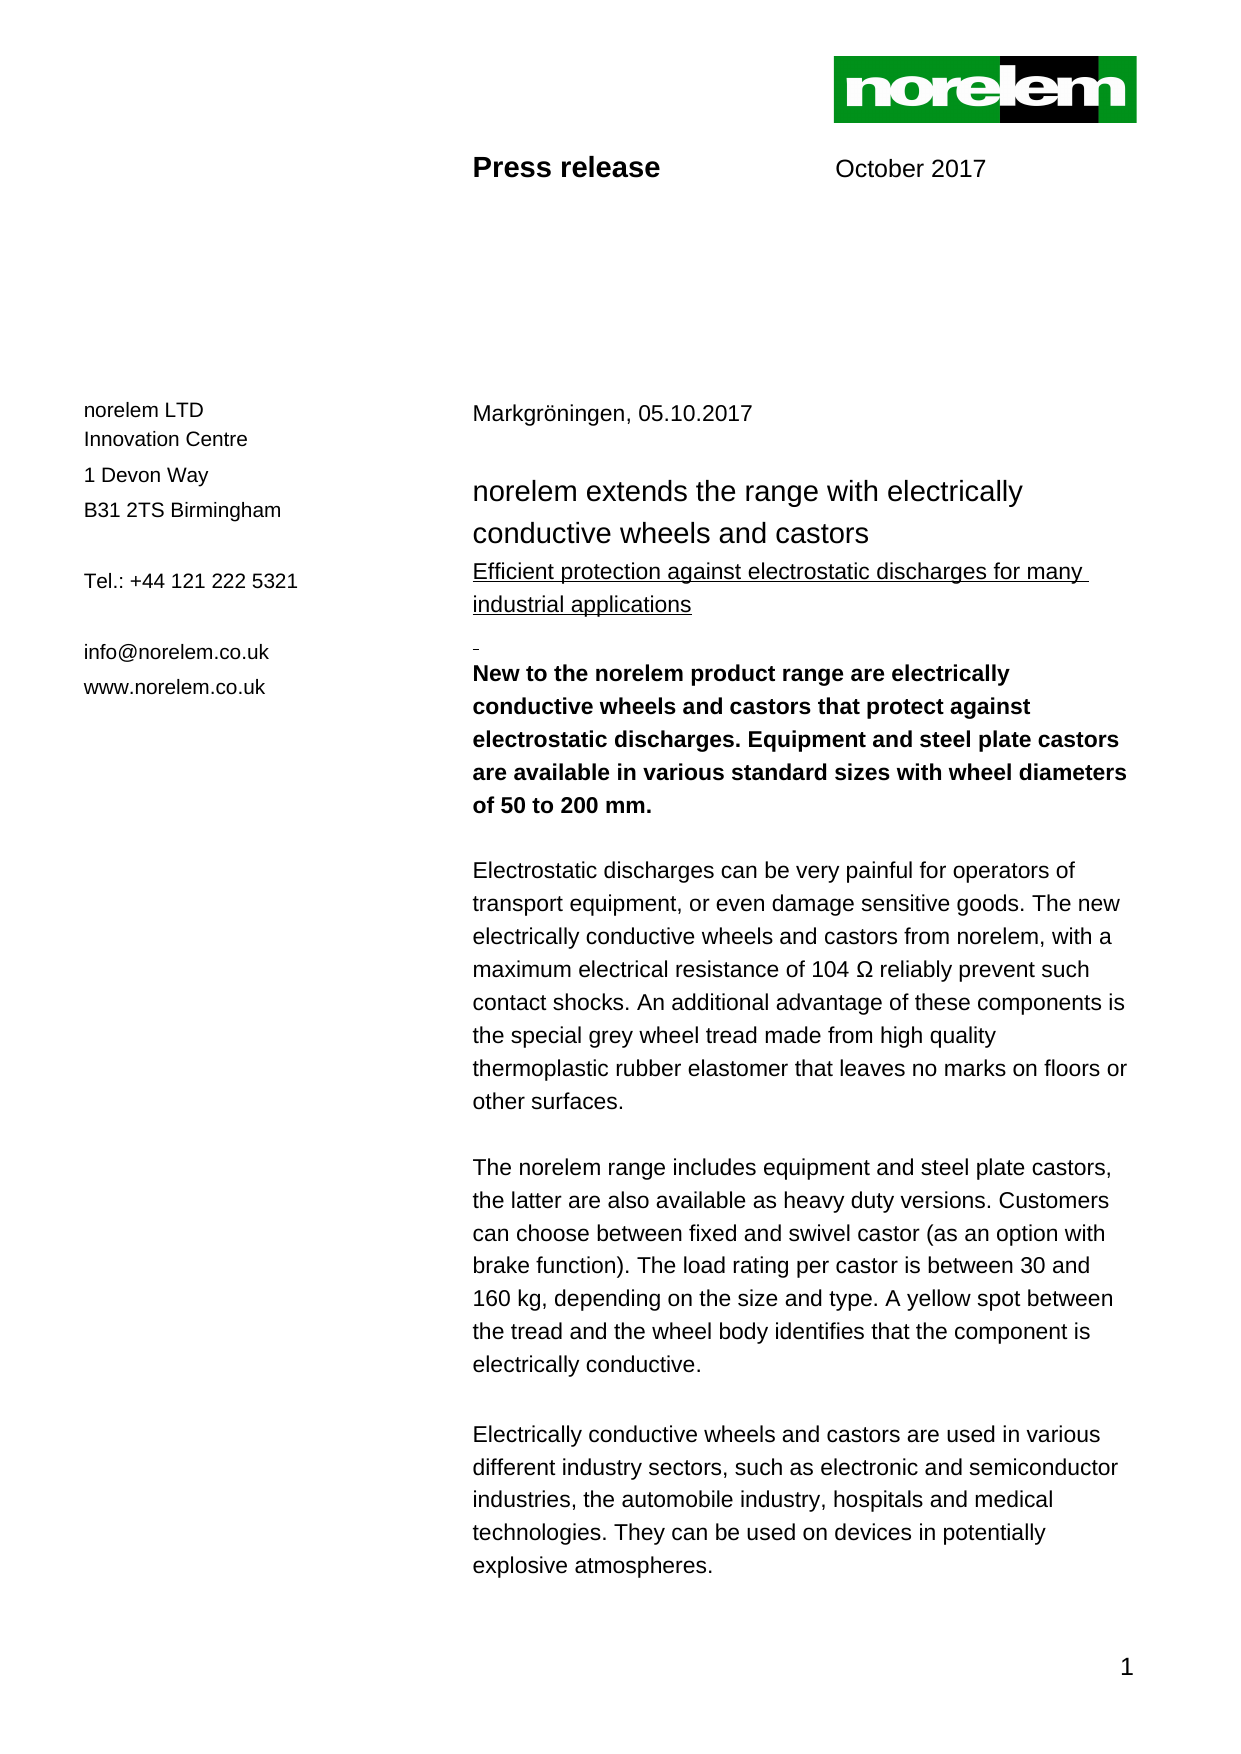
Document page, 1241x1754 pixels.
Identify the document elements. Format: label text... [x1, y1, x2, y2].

text Efficient protection against electrostatic discharges for many industrial applications [472, 558, 1134, 617]
picture [833, 56, 1137, 123]
text The norelem range includes equipment and steel plate castors, the latter are also available as heavy duty versions. Customers can choose between fixed and swivel castor (as an option with brake function). The load rating per castor is between 30 and 160 kg, depending on the size and type. A yellow spot between the tread and the wheel body identifies that the component is electrically conductive. [472, 1154, 1134, 1413]
text norelem extends the range with electrically conductive wheels and castors [472, 432, 1134, 550]
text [472, 1421, 1134, 1579]
text Markgröningen, 05.10.2017 [472, 399, 1134, 426]
text New to the norelem product range are electrically conductive wheels and castors that protect against electrostatic discharges. Equipment and steel plate castors are available in various standard sizes with wheel diameters of 50 to 200 mm. [472, 660, 1134, 818]
text Electrostatic discharges can be very painful for operators of transport equipment, or even damage sensitive goods. The new electrically conductive wheels and castors from norelem, with a maximum electrical resistance of 104 Ω reliably prevent such contact shocks. An additional advantage of these components is the special grey wheel tread made from high quality thermoplastic rubber elastomer that leaves no marks on floors or other surfaces. [472, 857, 1134, 1114]
